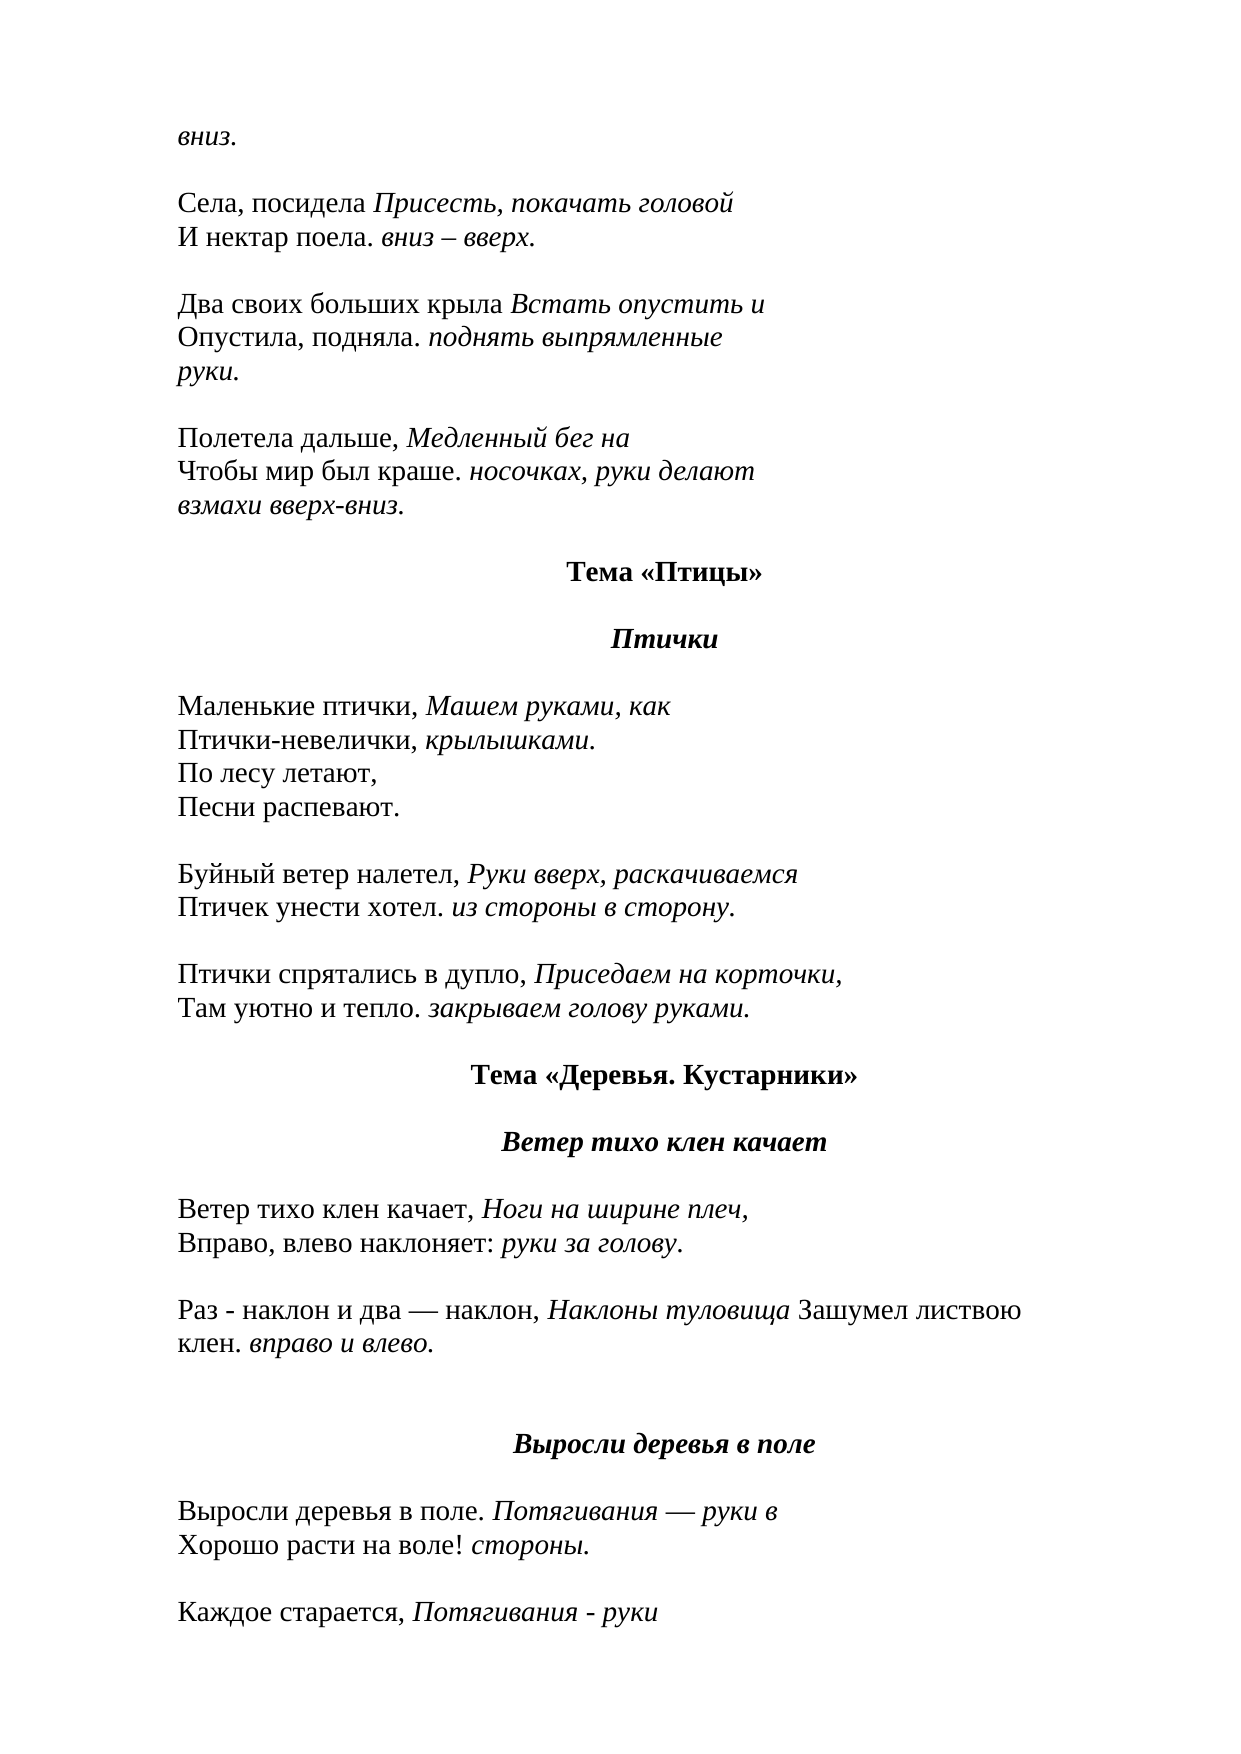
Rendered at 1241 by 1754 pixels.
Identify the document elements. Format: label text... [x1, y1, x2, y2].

text Птички [177, 621, 1152, 655]
text Птичек унести хотел. из стороны в сторону. [177, 889, 1152, 923]
text Ветер тихо клен качает [177, 1124, 1152, 1158]
text Буйный ветер налетел, Руки вверх, раскачиваемся [177, 856, 1152, 889]
text Птички-невелички, крылышками. [177, 722, 1152, 755]
text Два своих больших крыла Встать опустить и [177, 286, 1152, 319]
text По лесу летают, [177, 755, 1152, 789]
text Выросли деревья в поле. Потягивания — руки в [177, 1493, 1152, 1527]
text руки. [177, 353, 1152, 386]
text Там уютно и тепло. закрываем голову руками. [177, 990, 1152, 1024]
text Выросли деревья в поле [177, 1426, 1152, 1460]
text Маленькие птички, Машем руками, как [177, 688, 1152, 722]
text Тема «Деревья. Кустарники» [177, 1057, 1152, 1091]
text Каждое старается, Потягивания - руки [177, 1594, 1152, 1627]
text Раз - наклон и два — наклон, Наклоны туловища Зашумел листвою клен. вправо и влево. [177, 1292, 1152, 1359]
text взмахи вверх-вниз. [177, 487, 1152, 521]
text Тема «Птицы» [177, 554, 1152, 588]
text Вправо, влево наклоняет: руки за голову. [177, 1225, 1152, 1258]
text Птички спрятались в дупло, Приседаем на корточки, [177, 957, 1152, 990]
text Села, посидела Присесть, покачать головой [177, 185, 1152, 219]
text Песни распевают. [177, 789, 1152, 822]
text Хорошо расти на воле! стороны. [177, 1527, 1152, 1560]
text Полетела дальше, Медленный бег на [177, 420, 1152, 453]
text И нектар поела. вниз – вверх. [177, 219, 1152, 252]
text вниз. [177, 118, 1152, 152]
text Чтобы мир был краше. носочках, руки делают [177, 453, 1152, 487]
text Опустила, подняла. поднять выпрямленные [177, 319, 1152, 353]
text Ветер тихо клен качает, Ноги на ширине плеч, [177, 1191, 1152, 1225]
